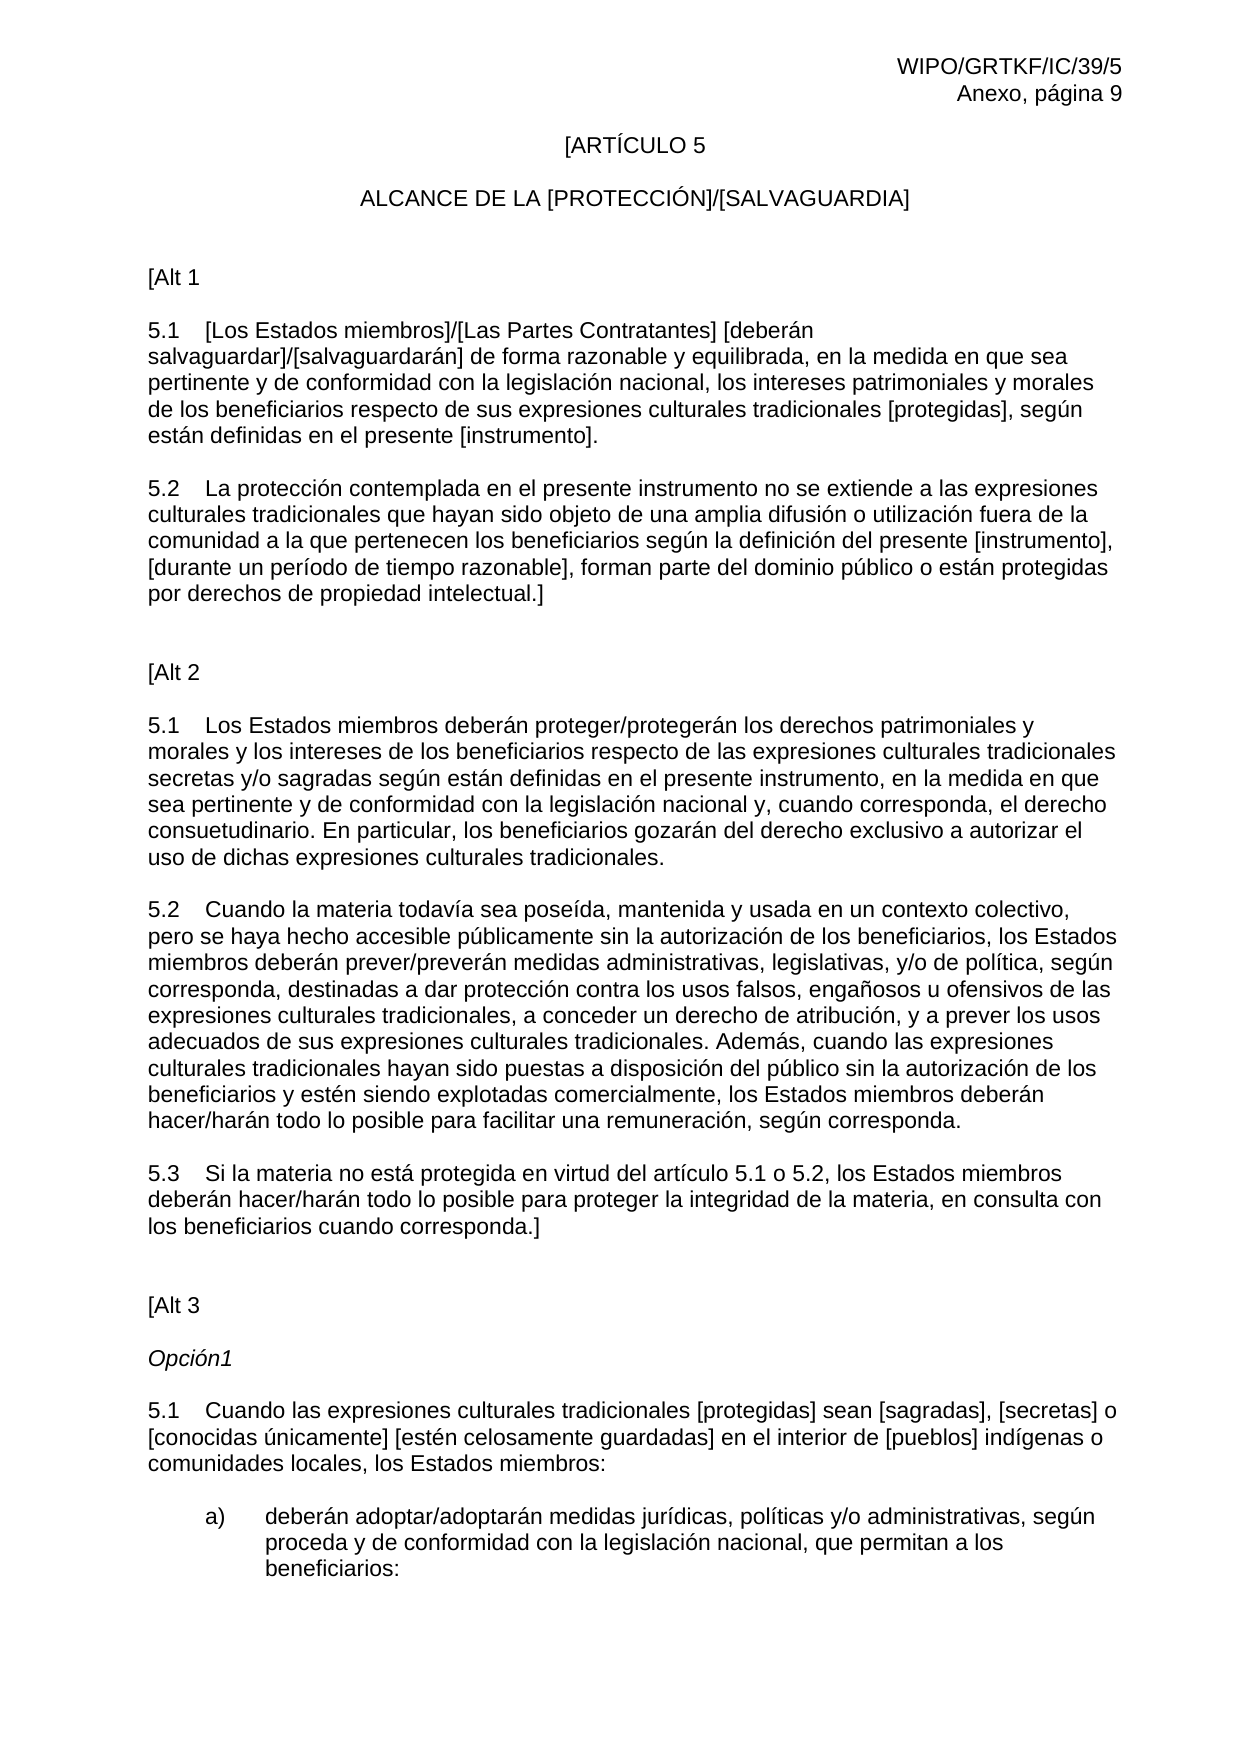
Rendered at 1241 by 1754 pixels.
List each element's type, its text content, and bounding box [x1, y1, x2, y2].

text ALCANCE DE LA [PROTECCIÓN]/[SALVAGUARDIA] [148, 185, 1122, 211]
text 5.2 Cuando la materia todavía sea poseída, mantenida y usada en un contexto colectivo, pero se haya hecho accesible públicamente sin la autorización de los beneficiarios, los Estados miembros deberán prever/preverán medidas administrativas, legislativas, y/o de política, según corresponda, destinadas a dar protección contra los usos falsos, engañosos u ofensivos de las expresiones culturales tradicionales, a conceder un derecho de atribución, y a prever los usos adecuados de sus expresiones culturales tradicionales. Además, cuando las expresiones culturales tradicionales hayan sido puestas a disposición del público sin la autorización de los beneficiarios y estén siendo explotadas comercialmente, los Estados miembros deberán hacer/harán todo lo posible para facilitar una remuneración, según corresponda. [148, 896, 1122, 1134]
text 5.1 Cuando las expresiones culturales tradicionales [protegidas] sean [sagradas], [secretas] o [conocidas únicamente] [estén celosamente guardadas] en el interior de [pueblos] indígenas o comunidades locales, los Estados miembros: [148, 1397, 1122, 1476]
text 5.1 [Los Estados miembros]/[Las Partes Contratantes] [deberán salvaguardar]/[salvaguardarán] de forma razonable y equilibrada, en la medida en que sea pertinente y de conformidad con la legislación nacional, los intereses patrimoniales y morales de los beneficiarios respecto de sus expresiones culturales tradicionales [protegidas], según están definidas en el presente [instrumento]. [148, 317, 1122, 448]
text [Alt 2 [148, 659, 1122, 686]
text Opción1 [148, 1344, 1122, 1371]
text [Alt 1 [148, 264, 1122, 290]
text [ARTÍCULO 5 [148, 132, 1122, 158]
text 5.3 Si la materia no está protegida en virtud del artículo 5.1 o 5.2, los Estados miembros deberán hacer/harán todo lo posible para proteger la integridad de la materia, en consulta con los beneficiarios cuando corresponda.] [148, 1160, 1122, 1239]
text 5.1 Los Estados miembros deberán proteger/protegerán los derechos patrimoniales y morales y los intereses de los beneficiarios respecto de las expresiones culturales tradicionales secretas y/o sagradas según están definidas en el presente instrumento, en la medida en que sea pertinente y de conformidad con la legislación nacional y, cuando corresponda, el derecho consuetudinario. En particular, los beneficiarios gozarán del derecho exclusivo a autorizar el uso de dichas expresiones culturales tradicionales. [148, 712, 1122, 870]
text [Alt 3 [148, 1292, 1122, 1318]
text a) deberán adoptar/adoptarán medidas jurídicas, políticas y/o administrativas, según proceda y de conformidad con la legislación nacional, que permitan a los beneficiarios: [205, 1503, 1122, 1582]
text 5.2 La protección contemplada en el presente instrumento no se extiende a las expresiones culturales tradicionales que hayan sido objeto de una amplia difusión o utilización fuera de la comunidad a la que pertenecen los beneficiarios según la definición del presente [instrumento], [durante un período de tiempo razonable], forman parte del dominio público o están protegidas por derechos de propiedad intelectual.] [148, 475, 1122, 607]
